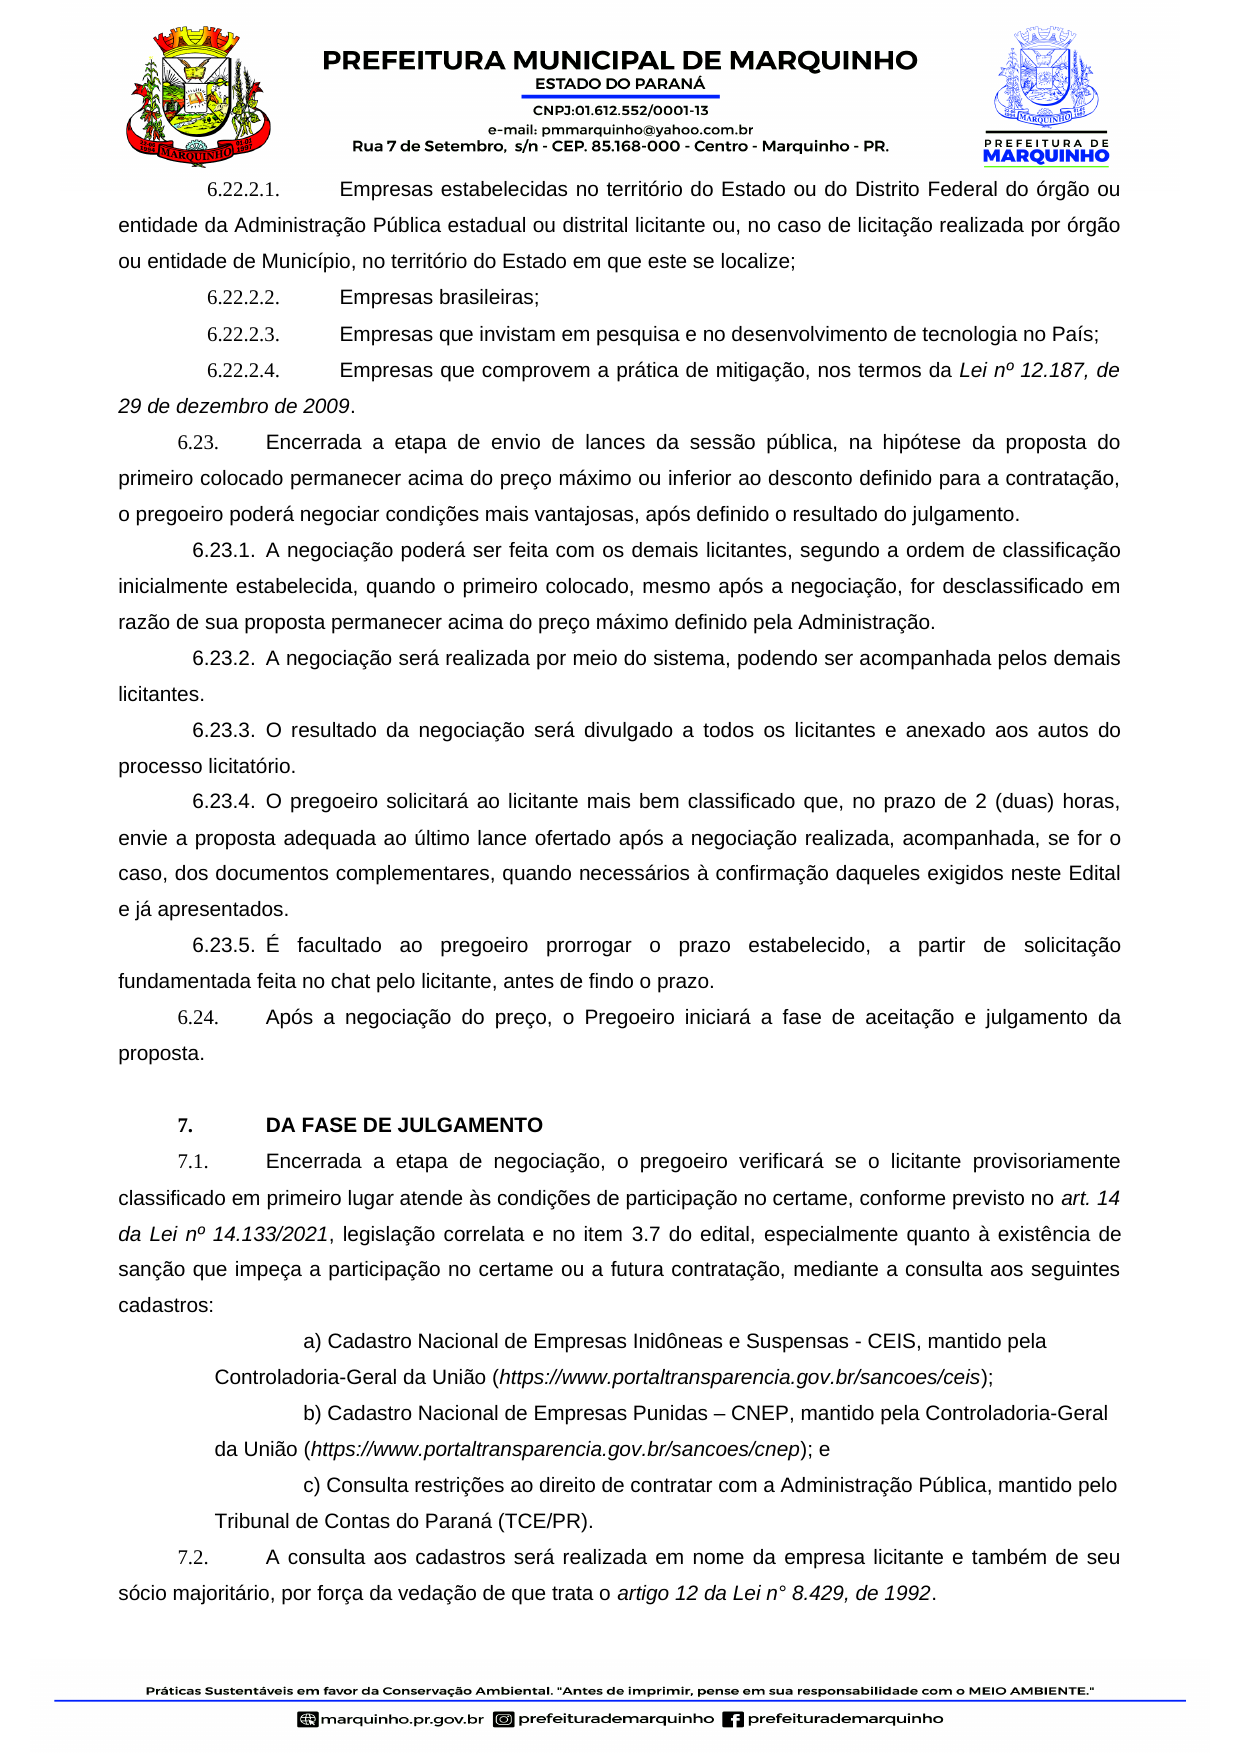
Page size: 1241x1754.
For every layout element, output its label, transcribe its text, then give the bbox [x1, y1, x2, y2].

text Empresas brasileiras; [118, 285, 1122, 309]
text Após a negociação do preço, o Pregoeiro iniciará a fase de aceitação e julgamento da proposta. [118, 1005, 1122, 1065]
text DA FASE DE JULGAMENTO [118, 1113, 1122, 1137]
text Empresas que comprovem a prática de mitigação, nos termos da Lei nº 12.187, de 29 de dezembro de 2009. [118, 358, 1122, 418]
list a) Cadastro Nacional de Empresas Inidôneas e Suspensas - CEIS, mantido pela Controladoria-Geral da União (https://www.portaltransparencia.gov.br/sancoes/ceis); [214, 1329, 1122, 1389]
text Empresas que invistam em pesquisa e no desenvolvimento de tecnologia no País; [118, 321, 1122, 346]
picture [30, 1659, 1210, 1753]
text A negociação poderá ser feita com os demais licitantes, segundo a ordem de classificação inicialmente estabelecida, quando o primeiro colocado, mesmo após a negociação, for desclassificado em razão de sua proposta permanecer acima do preço máximo definido pela Administração. [118, 538, 1122, 634]
text Empresas estabelecidas no território do Estado ou do Distrito Federal do órgão ou entidade da Administração Pública estadual ou distrital licitante ou, no caso de licitação realizada por órgão ou entidade de Município, no território do Estado em que este se localize; [118, 177, 1122, 273]
text A negociação será realizada por meio do sistema, podendo ser acompanhada pelos demais licitantes. [118, 646, 1122, 706]
list b) Cadastro Nacional de Empresas Punidas – CNEP, mantido pela Controladoria-Geral da União (https://www.portaltransparencia.gov.br/sancoes/cnep); e [214, 1401, 1122, 1461]
text O pregoeiro solicitará ao licitante mais bem classificado que, no prazo de 2 (duas) horas, envie a proposta adequada ao último lance ofertado após a negociação realizada, acompanhada, se for o caso, dos documentos complementares, quando necessários à confirmação daqueles exigidos neste Edital e já apresentados. [118, 789, 1122, 921]
text É facultado ao pregoeiro prorrogar o prazo estabelecido, a partir de solicitação fundamentada feita no chat pelo licitante, antes de findo o prazo. [118, 933, 1122, 993]
picture [60, 0, 1181, 191]
text Encerrada a etapa de negociação, o pregoeiro verificará se o licitante provisoriamente classificado em primeiro lugar atende às condições de participação no certame, conforme previsto no art. 14 da Lei nº 14.133/2021, legislação correlata e no item 3.7 do edital, especialmente quanto à existência de sanção que impeça a participação no certame ou a futura contratação, mediante a consulta aos seguintes cadastros: [118, 1149, 1122, 1317]
text A consulta aos cadastros será realizada em nome da empresa licitante e também de seu sócio majoritário, por força da vedação de que trata o artigo 12 da Lei n° 8.429, de 1992. [118, 1545, 1122, 1605]
text Encerrada a etapa de envio de lances da sessão pública, na hipótese da proposta do primeiro colocado permanecer acima do preço máximo ou inferior ao desconto definido para a contratação, o pregoeiro poderá negociar condições mais vantajosas, após definido o resultado do julgamento. [118, 430, 1122, 526]
text O resultado da negociação será divulgado a todos os licitantes e anexado aos autos do processo licitatório. [118, 717, 1122, 777]
list c) Consulta restrições ao direito de contratar com a Administração Pública, mantido pelo Tribunal de Contas do Paraná (TCE/PR). [214, 1473, 1122, 1533]
